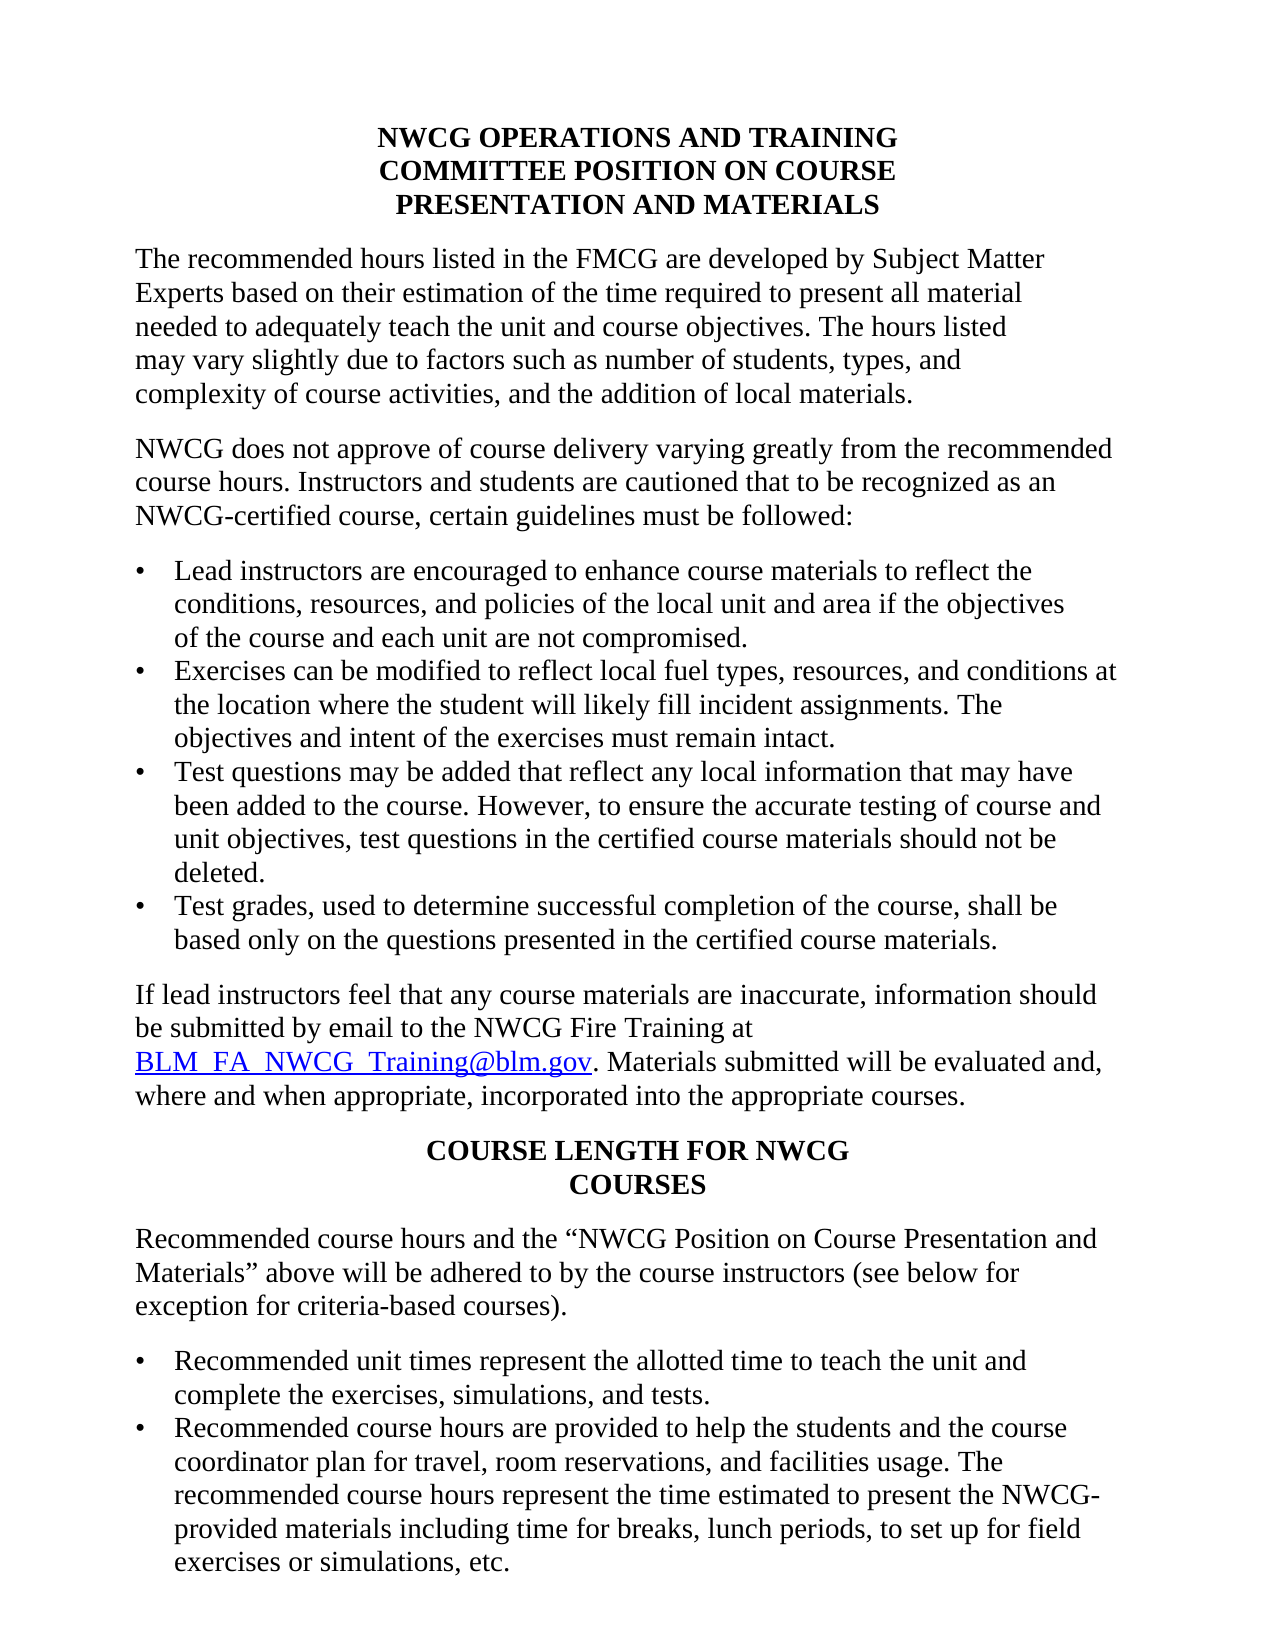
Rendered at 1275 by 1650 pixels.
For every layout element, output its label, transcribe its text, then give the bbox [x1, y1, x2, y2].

list Test grades, used to determine successful completion of the course, shall be based only on the questions presented in the certified course materials. [135, 888, 1128, 955]
list Test questions may be added that reflect any local information that may have been added to the course. However, to ensure the accurate testing of course and unit objectives, test questions in the certified course materials should not be deleted. [135, 754, 1118, 888]
text COURSE LENGTH FOR NWCG COURSES [412, 1133, 863, 1201]
list Recommended course hours are provided to help the students and the course coordinator plan for travel, room reservations, and facilities usage. The recommended course hours represent the time estimated to present the NWCG-provided materials including time for breaks, lunch periods, to set up for field exercises or simulations, etc. [135, 1410, 1129, 1578]
list Recommended unit times represent the allotted time to teach the unit and complete the exercises, simulations, and tests. [135, 1343, 1063, 1410]
text Recommended course hours and the “NWCG Position on Course Presentation and Materials” above will be adhered to by the course instructors (see below for exception for criteria-based courses). [135, 1221, 1125, 1322]
text If lead instructors feel that any course materials are inaccurate, information should be submitted by email to the NWCG Fire Training at BLM_FA_NWCG_Training@blm.gov. Materials submitted will be evaluated and, where and when appropriate, incorporated into the appropriate courses. [135, 977, 1125, 1111]
text NWCG OPERATIONS AND TRAINING COMMITTEE POSITION ON COURSE PRESENTATION AND MATERIALS [317, 120, 958, 220]
text The recommended hours listed in the FMCG are developed by Subject Matter Experts based on their estimation of the time required to present all material needed to adequately teach the unit and course objectives. The hours listed may vary slightly due to factors such as number of students, types, and complexity of course activities, and the addition of local materials. [135, 242, 1062, 409]
text NWCG does not approve of course delivery varying greatly from the recommended course hours. Instructors and students are cautioned that to be recognized as an NWCG-certified course, certain guidelines must be followed: [135, 431, 1137, 532]
list Lead instructors are encouraged to enhance course materials to reflect the conditions, resources, and policies of the local unit and area if the objectives of the course and each unit are not compromised. [135, 553, 1093, 653]
list Exercises can be modified to reflect local fuel types, resources, and conditions at the location where the student will likely fill incident assignments. The objectives and intent of the exercises must remain intact. [135, 653, 1124, 754]
